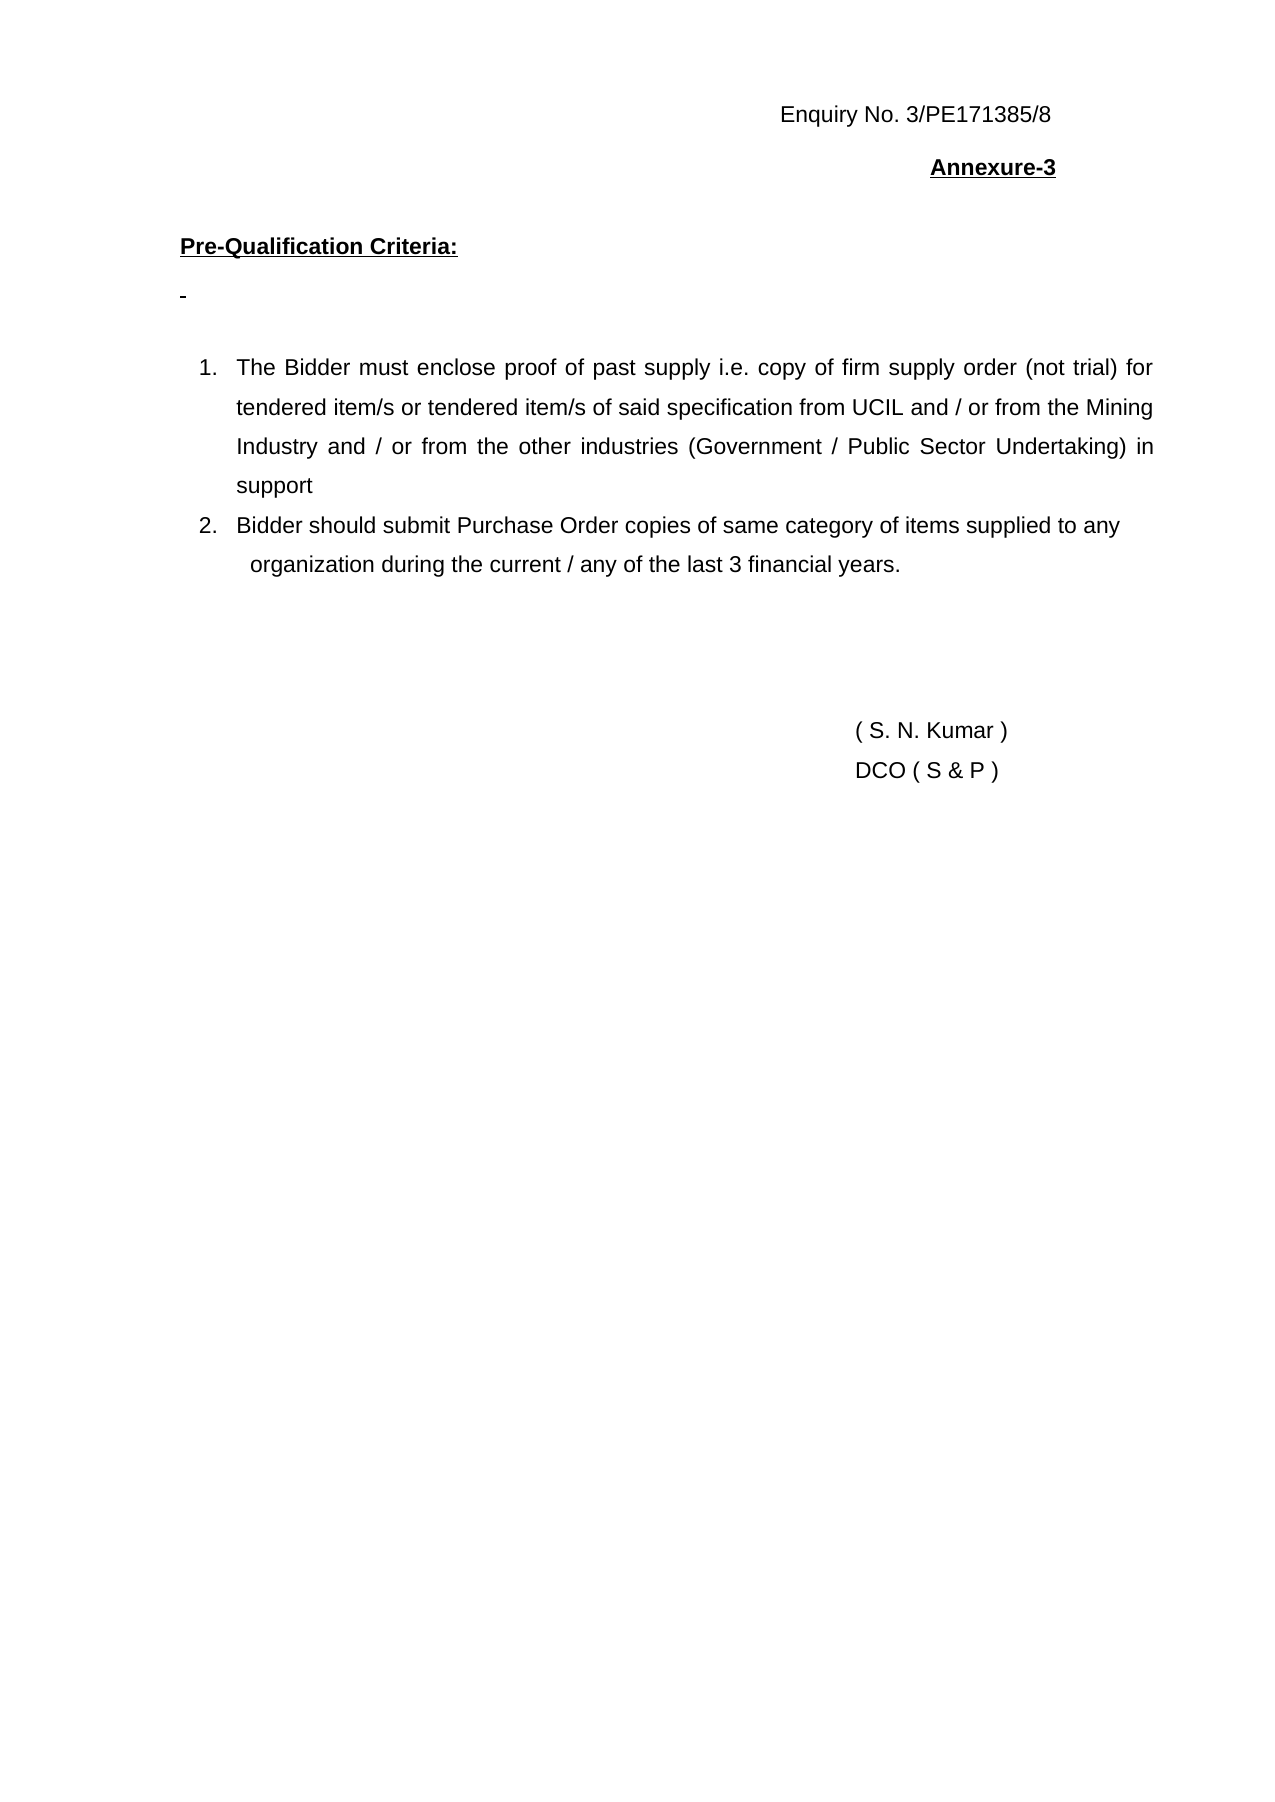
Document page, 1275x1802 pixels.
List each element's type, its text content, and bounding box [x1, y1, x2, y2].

list The Bidder must enclose proof of past supply i.e. copy of firm supply order (not trial) for tendered item/s or tendered item/s of said specification from UCIL and / or from the Mining Industry and / or from the other industries (Government / Public Sector Undertaking) in support [199, 354, 1155, 499]
text Pre-Qualification Criteria: [180, 233, 1155, 259]
text organization during the current / any of the last 3 financial years. [180, 551, 1155, 578]
text Annexure-3 [855, 154, 1155, 180]
list Bidder should submit Purchase Order copies of same category of items supplied to any [199, 512, 1155, 538]
text Enquiry No. 3/PE171385/8 [180, 101, 1155, 128]
text ( S. N. Kumar ) [180, 717, 1155, 743]
text DCO ( S & P ) [180, 757, 1155, 783]
